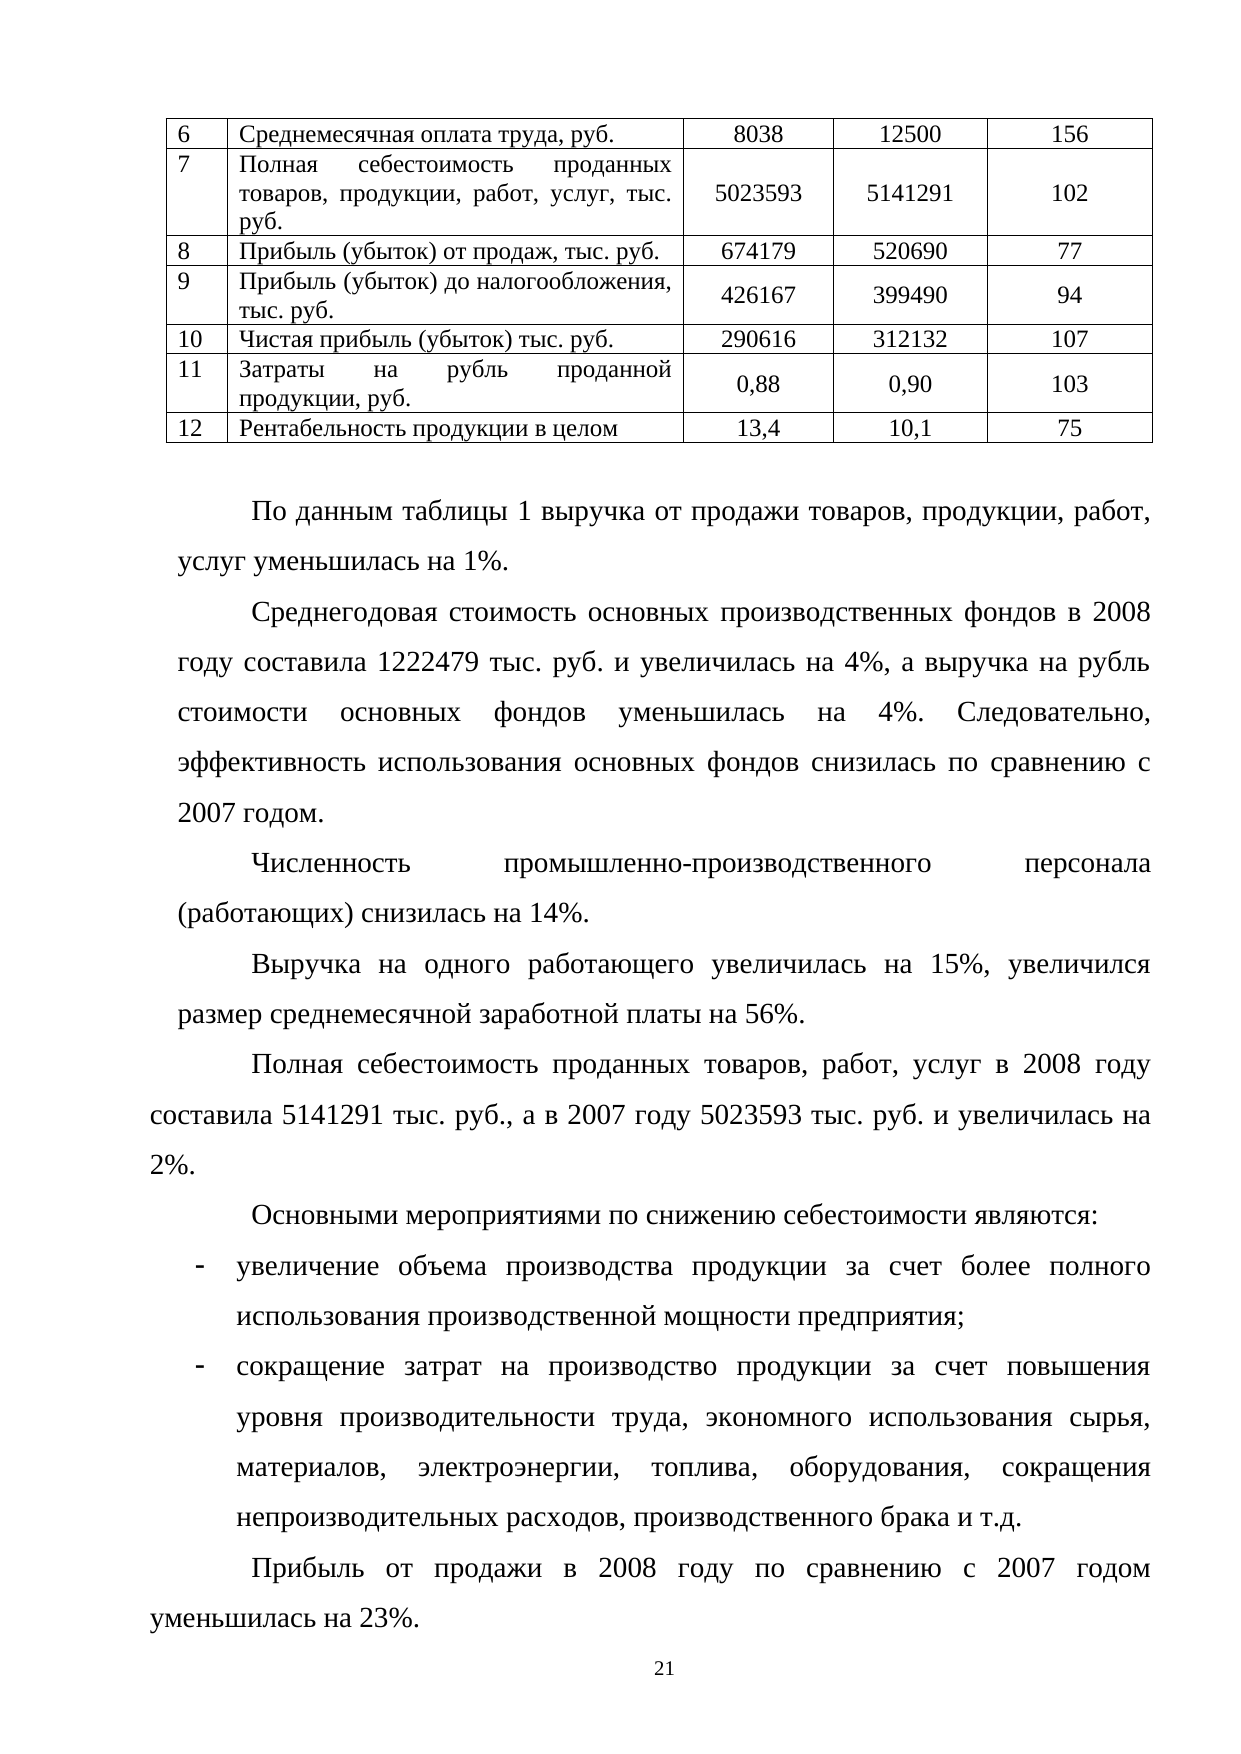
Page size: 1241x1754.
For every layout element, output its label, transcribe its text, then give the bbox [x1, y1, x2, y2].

text Полная себестоимость проданных товаров, работ, услуг в 2008 году составила 5141291 тыс. руб., а в 2007 году 5023593 тыс. руб. и увеличилась на 2%. [149, 1046, 1152, 1181]
table_cell 77 [988, 236, 1152, 265]
table_cell Полная себестоимость проданных товаров, продукции, работ, услуг, тыс. руб. [228, 149, 683, 235]
table_cell 12500 [834, 119, 987, 148]
table_cell 9 [167, 266, 227, 323]
table_cell 399490 [834, 266, 987, 323]
table_cell 6 [167, 119, 227, 148]
table_cell Среднемесячная оплата труда, руб. [228, 119, 683, 148]
table_cell 12 [167, 413, 227, 442]
table_cell 8 [167, 236, 227, 265]
table_cell 520690 [834, 236, 987, 265]
text Выручка на одного работающего увеличилась на 15%, увеличился размер среднемесячной заработной платы на 56%. [177, 946, 1152, 1030]
table_cell Рентабельность продукции в целом [228, 413, 683, 442]
table_cell 426167 [684, 266, 833, 323]
table_cell 7 [167, 149, 227, 235]
table_cell 674179 [684, 236, 833, 265]
table_cell Прибыль (убыток) от продаж, тыс. руб. [228, 236, 683, 265]
text Среднегодовая стоимость основных производственных фондов в 2008 году составила 1222479 тыс. руб. и увеличилась на 4%, а выручка на рубль стоимости основных фондов уменьшилась на 4%. Следовательно, эффективность использования основных фондов снизилась по сравнению с 2007 годом. [177, 594, 1152, 828]
text По данным таблицы 1 выручка от продажи товаров, продукции, работ, услуг уменьшилась на 1%. [177, 493, 1152, 577]
table_cell 0,88 [684, 354, 833, 412]
table_cell 75 [988, 413, 1152, 442]
text Прибыль от продажи в 2008 году по сравнению с 2007 годом уменьшилась на 23%. [149, 1550, 1152, 1634]
table_cell 11 [167, 354, 227, 412]
table_cell 10 [167, 325, 227, 353]
table_cell 5023593 [684, 149, 833, 235]
table_cell 5141291 [834, 149, 987, 235]
table_cell 102 [988, 149, 1152, 235]
table_cell Чистая прибыль (убыток) тыс. руб. [228, 325, 683, 353]
table_cell 156 [988, 119, 1152, 148]
table_cell 103 [988, 354, 1152, 412]
table_cell 94 [988, 266, 1152, 323]
text Основными мероприятиями по снижению себестоимости являются: [149, 1197, 1152, 1231]
table_cell Прибыль (убыток) до налогообложения, тыс. руб. [228, 266, 683, 323]
text Численность промышленно-производственного персонала (работающих) снизилась на 14%. [177, 845, 1152, 929]
table_cell 8038 [684, 119, 833, 148]
table_cell 312132 [834, 325, 987, 353]
list увеличение объема производства продукции за счет более полного использования производственной мощности предприятия; [195, 1248, 1152, 1332]
table_cell 107 [988, 325, 1152, 353]
table_cell 0,90 [834, 354, 987, 412]
table_cell 10,1 [834, 413, 987, 442]
table_cell Затраты на рубль проданной продукции, руб. [228, 354, 683, 412]
table_cell 13,4 [684, 413, 833, 442]
list сокращение затрат на производство продукции за счет повышения уровня производительности труда, экономного использования сырья, материалов, электроэнергии, топлива, оборудования, сокращения непроизводительных расходов, производственного брака и т.д. [195, 1348, 1152, 1533]
table_cell 290616 [684, 325, 833, 353]
